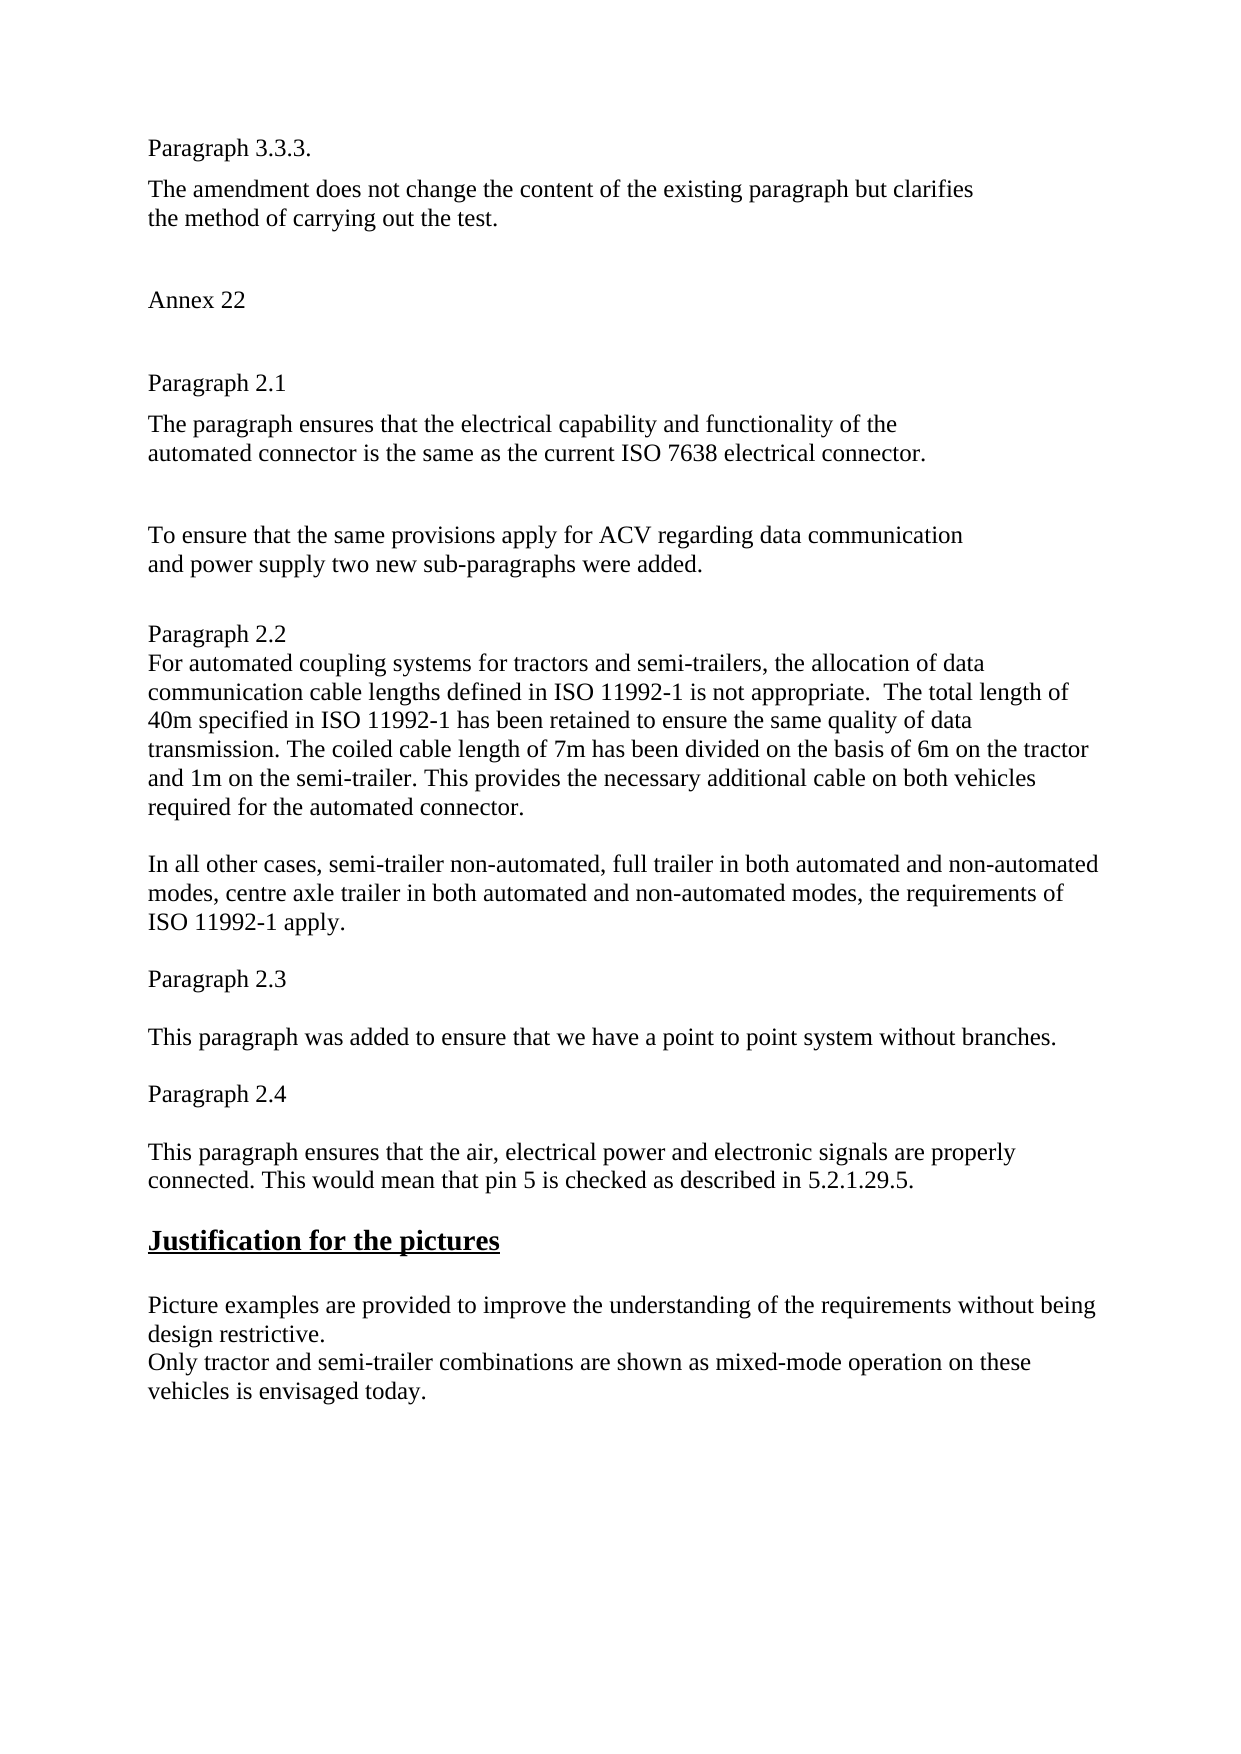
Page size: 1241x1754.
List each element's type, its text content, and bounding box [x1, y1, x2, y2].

text Paragraph 3.3.3. [148, 133, 989, 162]
text This paragraph was added to ensure that we have a point to point system without branches. [148, 1022, 1107, 1050]
text The paragraph ensures that the electrical capability and functionality of the automated connector is the same as the current ISO 7638 electrical connector. [148, 409, 989, 467]
text The amendment does not change the content of the existing paragraph but clarifies the method of carrying out the test. [148, 174, 989, 232]
text Paragraph 2.1 [148, 368, 989, 397]
text Paragraph 2.4 [148, 1079, 1107, 1108]
text For automated coupling systems for tractors and semi-trailers, the allocation of data communication cable lengths defined in ISO 11992-1 is not appropriate. The total length of 40m specified in ISO 11992-1 has been retained to ensure the same quality of data transmission. The coiled cable length of 7m has been divided on the basis of 6m on the tractor and 1m on the semi-trailer. This provides the necessary additional cable on both vehicles required for the automated connector. [148, 648, 1107, 820]
text Only tractor and semi-trailer combinations are shown as mixed-mode operation on these vehicles is envisaged today. [148, 1347, 1107, 1405]
text Picture examples are provided to improve the understanding of the requirements without being design restrictive. [148, 1290, 1107, 1347]
text This paragraph ensures that the air, electrical power and electronic signals are properly connected. This would mean that pin 5 is checked as described in 5.2.1.29.5. [148, 1137, 1107, 1194]
text Paragraph 2.3 [148, 964, 1107, 993]
text Annex 22 [148, 285, 989, 314]
text Paragraph 2.2 [148, 619, 1107, 648]
text Justification for the pictures [148, 1223, 1107, 1256]
text To ensure that the same provisions apply for ACV regarding data communication and power supply two new sub-paragraphs were added. [148, 520, 989, 578]
text In all other cases, semi-trailer non-automated, full trailer in both automated and non-automated modes, centre axle trailer in both automated and non-automated modes, the requirements of ISO 11992-1 apply. [148, 849, 1107, 935]
